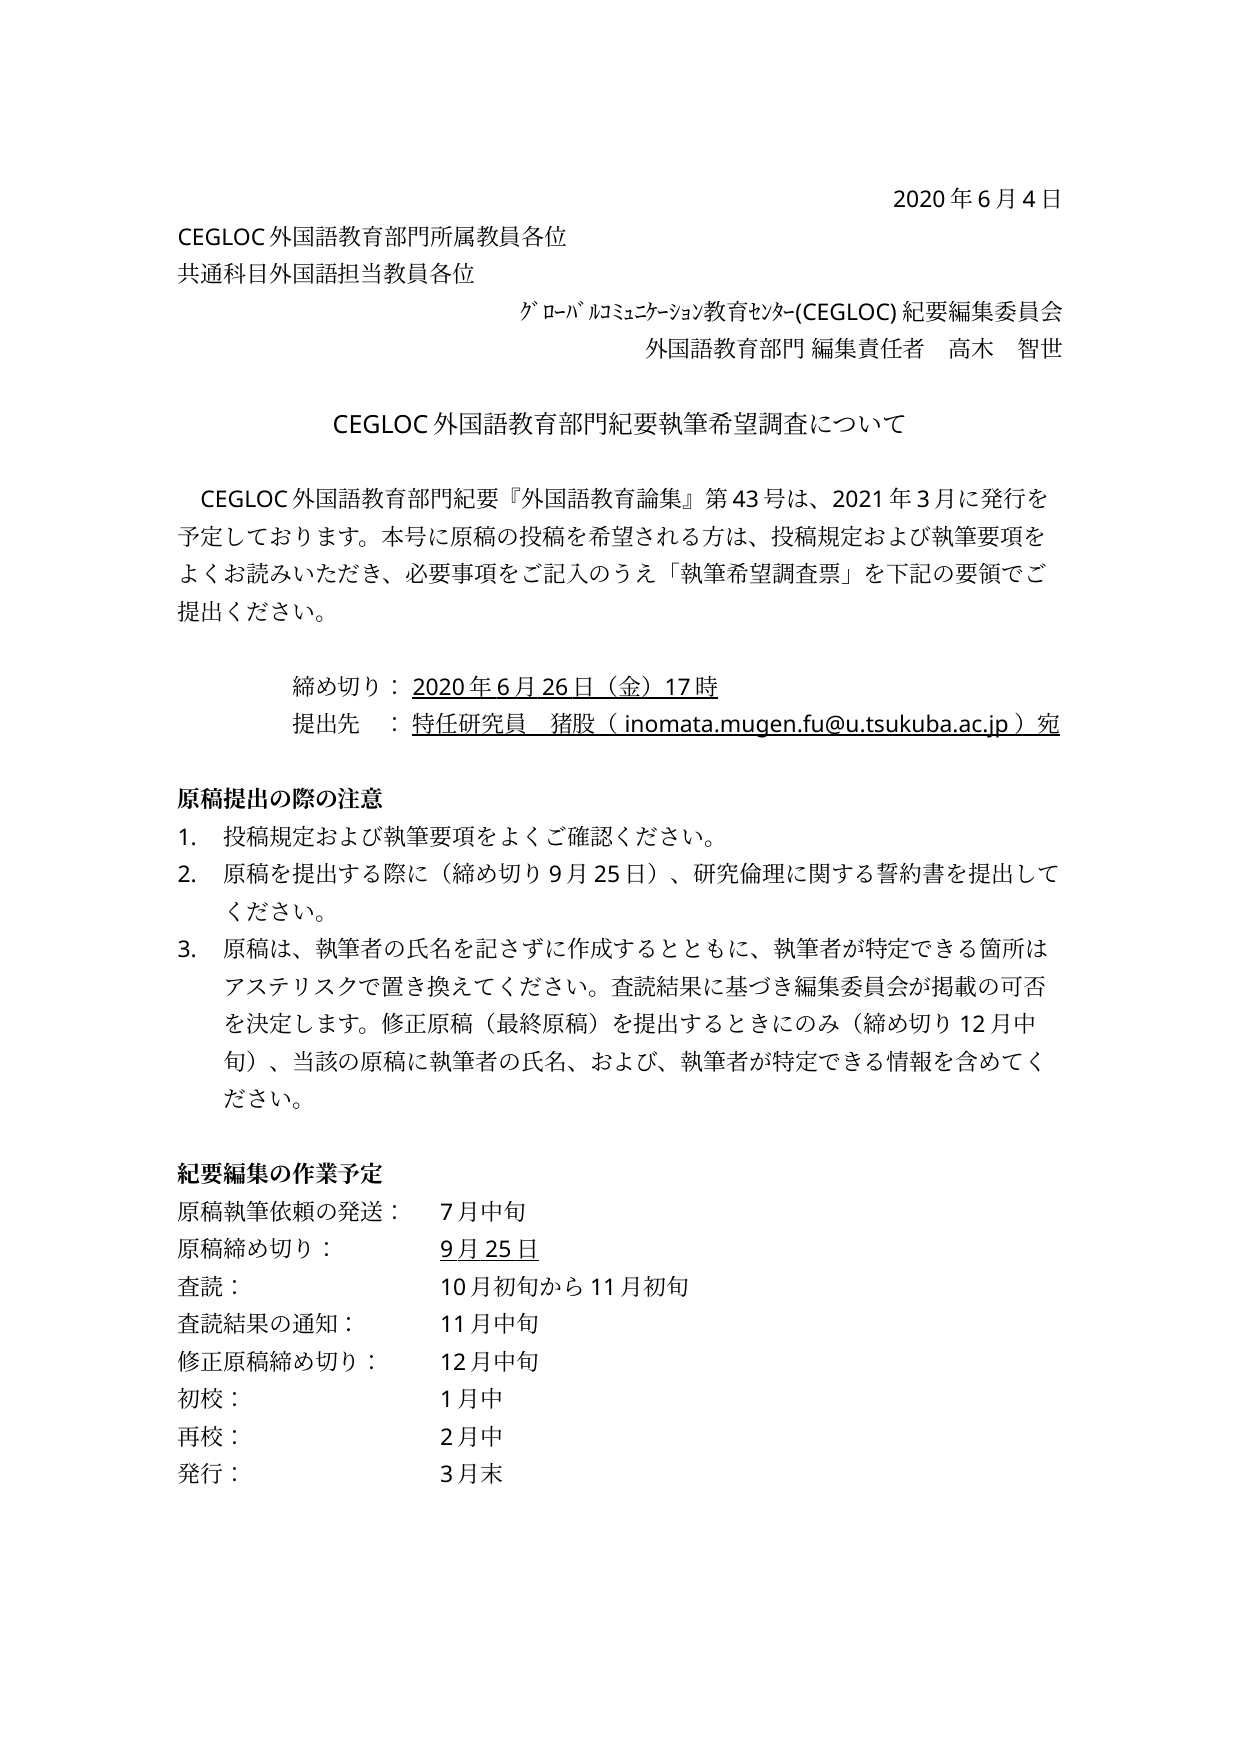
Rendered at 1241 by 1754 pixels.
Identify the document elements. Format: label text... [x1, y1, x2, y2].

text 査読： 10月初旬から11月初旬 [177, 1267, 1063, 1304]
text 3. 原稿は、執筆者の氏名を記さずに作成するとともに、執筆者が特定できる箇所はアステリスクで置き換えてください。査読結果に基づき編集委員会が掲載の可否を決定します。修正原稿（最終原稿）を提出するときにのみ（締め切り12月中旬）、当該の原稿に執筆者の氏名、および、執筆者が特定できる情報を含めてください。 [177, 929, 1063, 1117]
text 原稿執筆依頼の発送： 7月中旬 [177, 1192, 1063, 1229]
text 2. 原稿を提出する際に（締め切り9月25日）、研究倫理に関する誓約書を提出してください。 [177, 854, 1063, 929]
text 1. 投稿規定および執筆要項をよくご確認ください。 [177, 817, 1063, 854]
text 初校： 1月中 [177, 1379, 1063, 1417]
text 原稿締め切り： 9月25日 [177, 1229, 1063, 1267]
text CEGLOC外国語教育部門紀要『外国語教育論集』第43号は、2021年3月に発行を予定しております。本号に原稿の投稿を希望される方は、投稿規定および執筆要項をよくお読みいただき、必要事項をご記入のうえ「執筆希望調査票」を下記の要領でご提出ください。 [177, 479, 1063, 629]
text 修正原稿締め切り： 12月中旬 [177, 1342, 1063, 1379]
text 査読結果の通知： 11月中旬 [177, 1304, 1063, 1342]
text 外国語教育部門 編集責任者 高木 智世 [177, 329, 1063, 367]
text 再校： 2月中 [177, 1417, 1063, 1454]
text CEGLOC外国語教育部門紀要執筆希望調査について [177, 404, 1063, 442]
text 締め切り： 2020年6月26日（金）17時 [177, 667, 1063, 704]
text 紀要編集の作業予定 [177, 1154, 1063, 1192]
text 提出先 ： 特任研究員 猪股（ inomata.mugen.fu@u.tsukuba.ac.jp ）宛 [177, 704, 1063, 742]
text 共通科目外国語担当教員各位 [177, 254, 1063, 292]
text CEGLOC外国語教育部門所属教員各位 [177, 217, 1063, 254]
text 2020年6月4日 [177, 179, 1063, 217]
text 発行： 3月末 [177, 1454, 1063, 1492]
text ｸﾞﾛｰﾊﾞﾙｺﾐｭﾆｹｰｼｮﾝ教育ｾﾝﾀｰ(CEGLOC) 紀要編集委員会 [177, 292, 1063, 329]
text 原稿提出の際の注意 [177, 779, 1063, 817]
